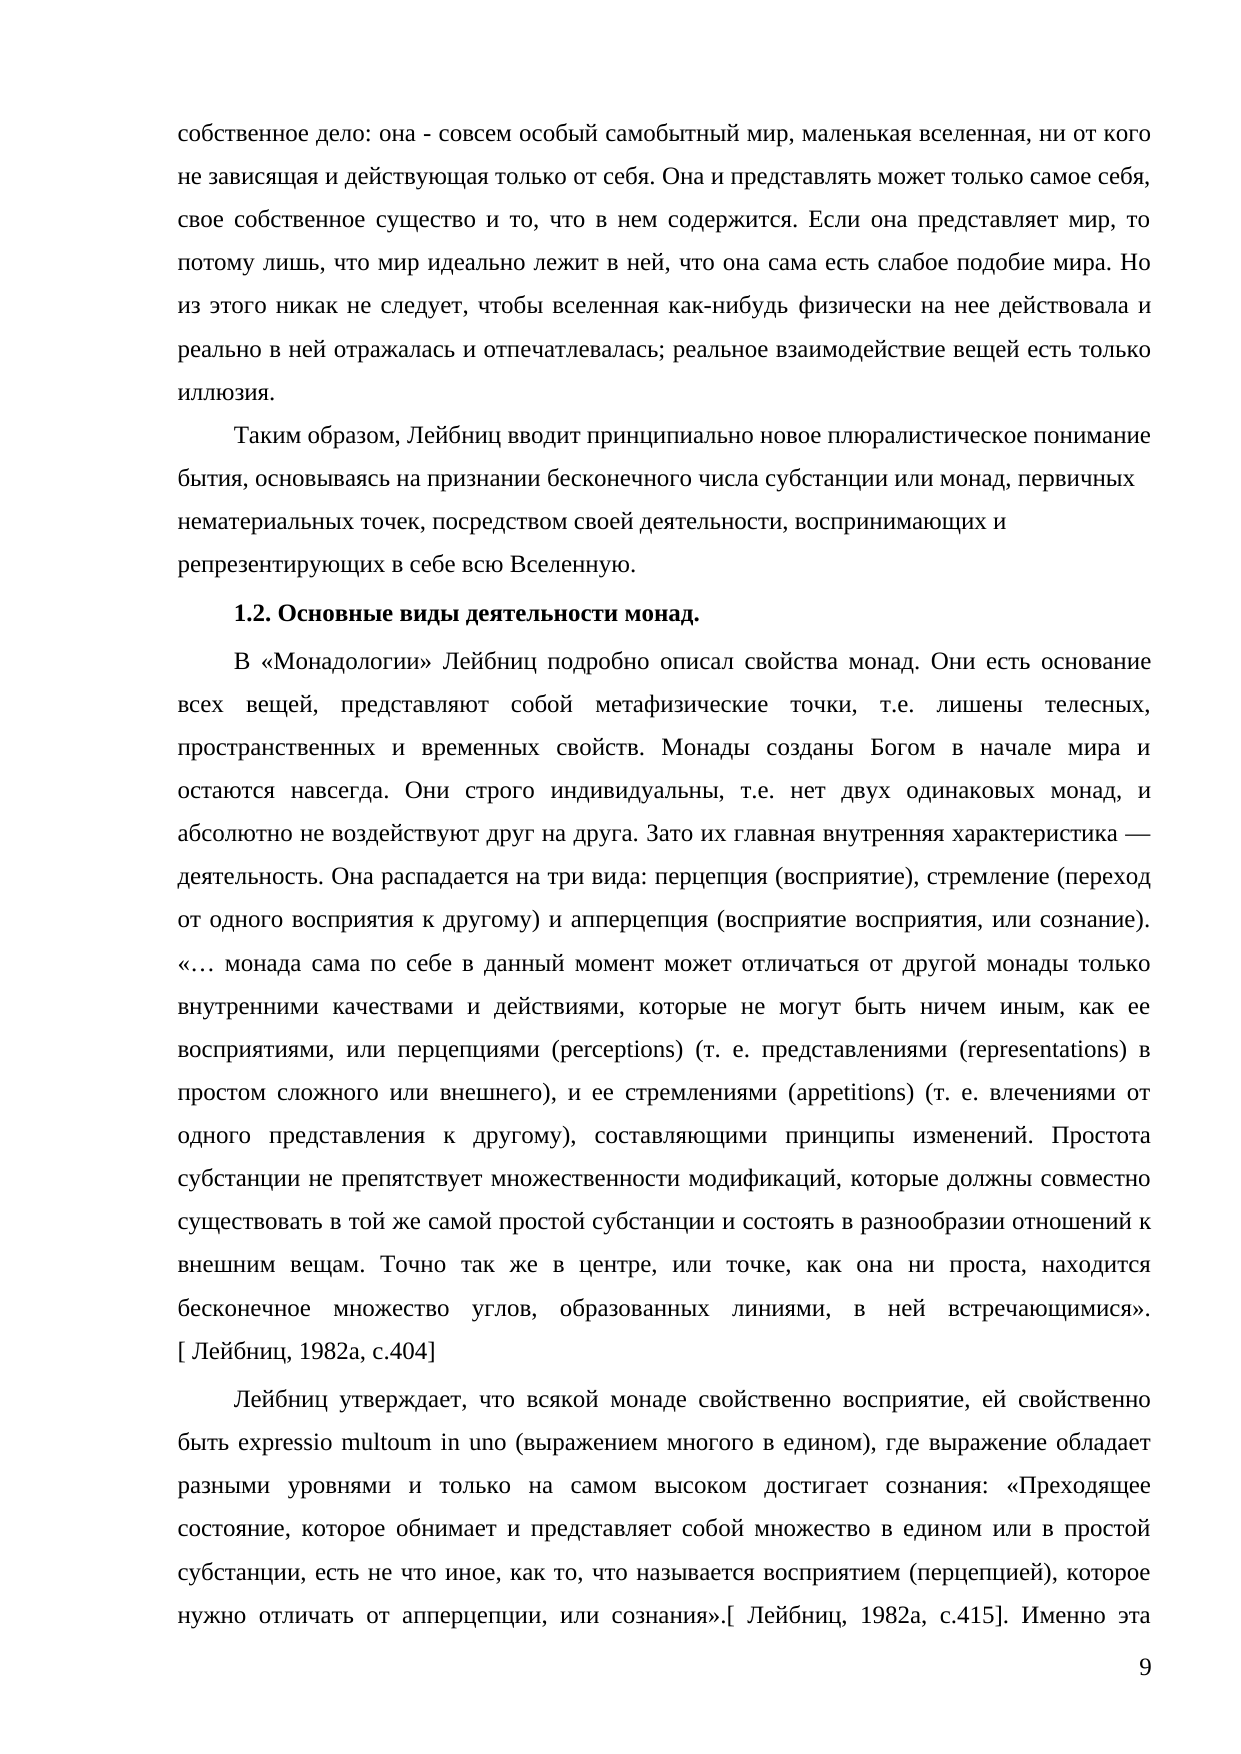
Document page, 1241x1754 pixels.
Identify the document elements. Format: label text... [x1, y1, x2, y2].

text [177, 118, 1152, 406]
text Таким образом, Лейбниц вводит принципиально новое плюралистическое понимание бытия, основываясь на признании бесконечного числа субстанции или монад, первичных нематериальных точек, посредством своей деятельности, воспринимающих и репрезентирующих в себе всю Вселенную. [177, 420, 1152, 578]
text В «Монадологии» Лейбниц подробно описал свойства монад. Они есть основание всех вещей, представляют собой метафизические точки, т.е. лишены телесных, пространственных и временных свойств. Монады созданы Богом в начале мира и остаются навсегда. Они строго индивидуальны, т.е. нет двух одинаковых монад, и абсолютно не воздействуют друг на друга. Зато их главная внутренняя характеристика — деятельность. Она распадается на три вида: перцепция (восприятие), стремление (переход от одного восприятия к другому) и апперцепция (восприятие восприятия, или сознание). «… монада сама по себе в данный момент может отличаться от другой монады только внутренними качествами и действиями, которые не могут быть ничем иным, как ее восприятиями, или перцепциями (perceptions) (т. е. представлениями (representations) в простом сложного или внешнего), и ее стремлениями (appetitions) (т. е. влечениями от одного представления к другому), составляющими принципы изменений. Простота субстанции не препятствует множественности модификаций, которые должны совместно существовать в той же самой простой субстанции и состоять в разнообразии отношений к внешним вещам. Точно так же в центре, или точке, как она ни проста, находится бесконечное множество углов, образованных линиями, в ней встречающимися».[ Лейбниц, 1982а, с.404] [177, 646, 1152, 1364]
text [177, 1384, 1152, 1628]
text 1.2. Основные виды деятельности монад. [177, 598, 1152, 626]
